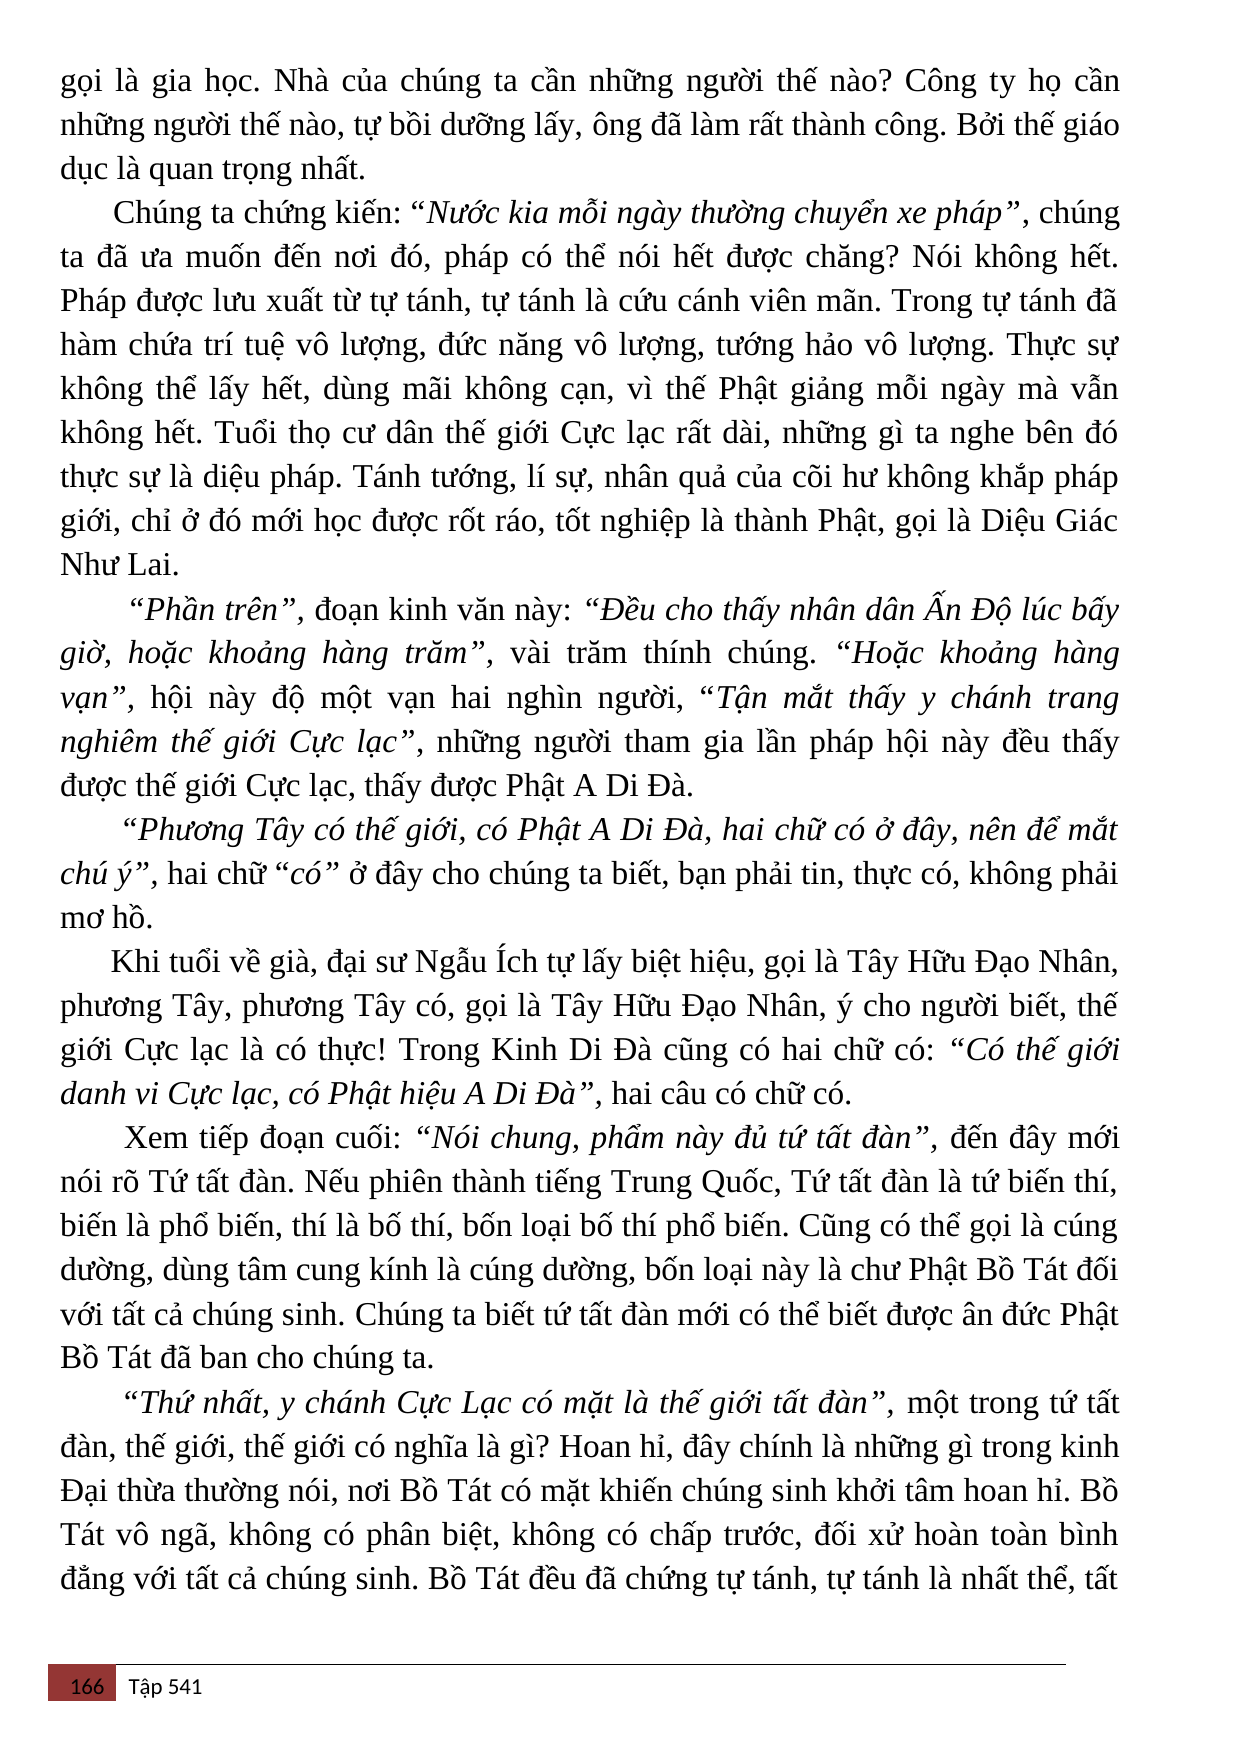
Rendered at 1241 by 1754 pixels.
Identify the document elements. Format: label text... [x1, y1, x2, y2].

text “Phương Tây có thế giới, có Phật A Di Đà, hai chữ có ở đây, nên để mắt chú ý”, hai chữ “có” ở đây cho chúng ta biết, bạn phải tin, thực có, không phải mơ hồ. [60, 809, 1120, 936]
text “Phần trên”, đoạn kinh văn này: “Đều cho thấy nhân dân Ấn Độ lúc bấy giờ, hoặc khoảng hàng trăm”, vài trăm thính chúng. “Hoặc khoảng hàng vạn”, hội này độ một vạn hai nghìn người, “Tận mắt thấy y chánh trang nghiêm thế giới Cực lạc”, những người tham gia lần pháp hội này đều thấy được thế giới Cực lạc, thấy được Phật A Di Đà. [60, 589, 1120, 803]
text Khi tuổi về già, đại sư Ngẫu Ích tự lấy biệt hiệu, gọi là Tây Hữu Đạo Nhân, phương Tây, phương Tây có, gọi là Tây Hữu Đạo Nhân, ý cho người biết, thế giới Cực lạc là có thực! Trong Kinh Di Đà cũng có hai chữ có: “Có thế giới danh vi Cực lạc, có Phật hiệu A Di Đà”, hai câu có chữ có. [60, 941, 1120, 1112]
text Xem tiếp đoạn cuối: “Nói chung, phẩm này đủ tứ tất đàn”, đến đây mới nói rõ Tứ tất đàn. Nếu phiên thành tiếng Trung Quốc, Tứ tất đàn là tứ biến thí, biến là phổ biến, thí là bố thí, bốn loại bố thí phổ biến. Cũng có thể gọi là cúng dường, dùng tâm cung kính là cúng dường, bốn loại này là chư Phật Bồ Tát đối với tất cả chúng sinh. Chúng ta biết tứ tất đàn mới có thể biết được ân đức Phật Bồ Tát đã ban cho chúng ta. [60, 1117, 1120, 1376]
text Chúng ta chứng kiến: “Nước kia mỗi ngày thường chuyển xe pháp”, chúng ta đã ưa muốn đến nơi đó, pháp có thể nói hết được chăng? Nói không hết. Pháp được lưu xuất từ tự tánh, tự tánh là cứu cánh viên mãn. Trong tự tánh đã hàm chứa trí tuệ vô lượng, đức năng vô lượng, tướng hảo vô lượng. Thực sự không thể lấy hết, dùng mãi không cạn, vì thế Phật giảng mỗi ngày mà vẫn không hết. Tuổi thọ cư dân thế giới Cực lạc rất dài, những gì ta nghe bên đó thực sự là diệu pháp. Tánh tướng, lí sự, nhân quả của cõi hư không khắp pháp giới, chỉ ở đó mới học được rốt ráo, tốt nghiệp là thành Phật, gọi là Diệu Giác Như Lai. [60, 192, 1120, 583]
